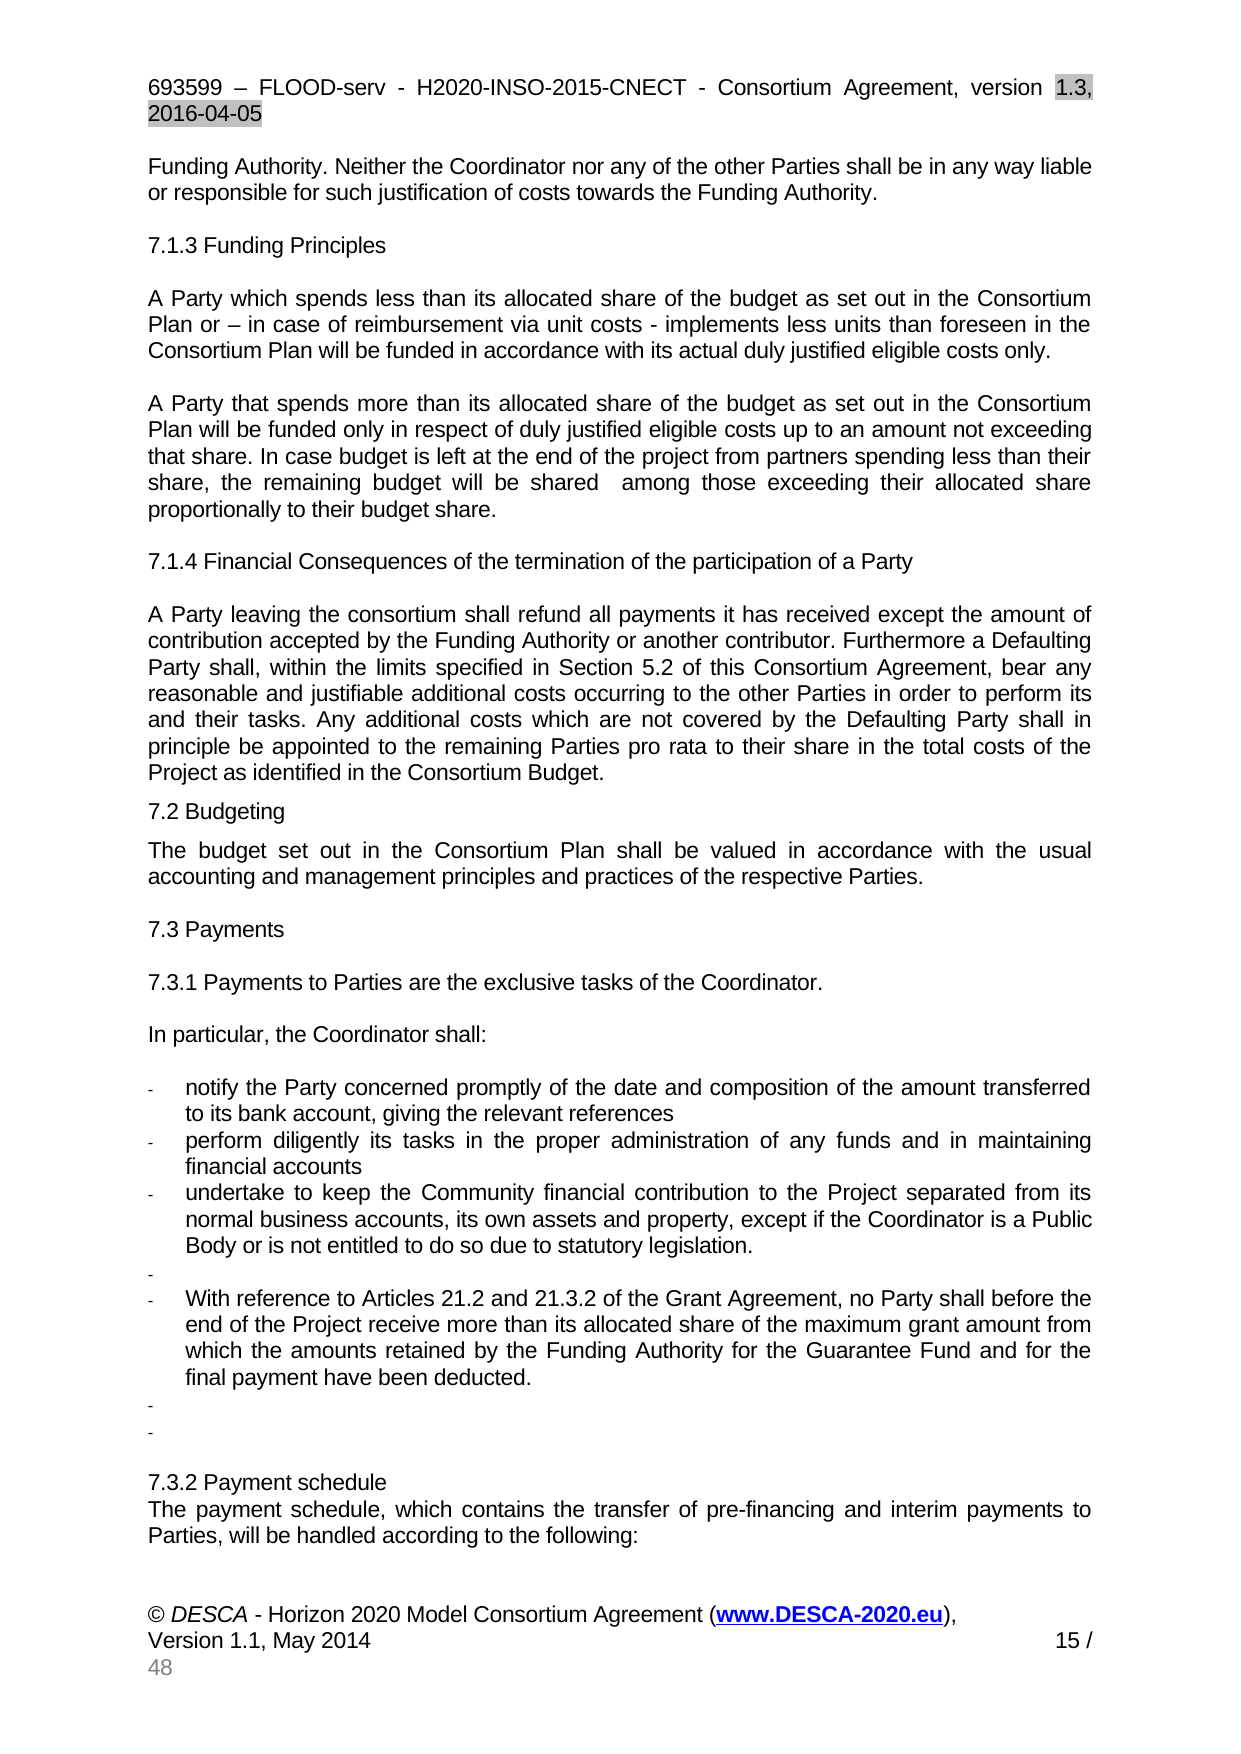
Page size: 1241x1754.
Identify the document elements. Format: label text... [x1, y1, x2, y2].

text 7.1.4 Financial Consequences of the termination of the participation of a Party [148, 548, 1093, 574]
text A Party which spends less than its allocated share of the budget as set out in the Consortium Plan or – in case of reimbursement via unit costs - implements less units than foreseen in the Consortium Plan will be funded in accordance with its actual duly justified eligible costs only. [148, 285, 1093, 364]
text 7.3.2 Payment schedule [148, 1469, 1093, 1496]
text A Party that spends more than its allocated share of the budget as set out in the Consortium Plan will be funded only in respect of duly justified eligible costs up to an amount not exceeding that share. In case budget is left at the end of the project from partners spending less than their share, the remaining budget will be shared among those exceeding their allocated share proportionally to their budget share. [148, 390, 1093, 522]
text notify the Party concerned promptly of the date and composition of the amount transferred to its bank account, giving the relevant references [148, 1074, 1093, 1127]
text In particular, the Coordinator shall: [148, 1021, 1093, 1048]
text A Party leaving the consortium shall refund all payments it has received except the amount of contribution accepted by the Funding Authority or another contributor. Furthermore a Defaulting Party shall, within the limits specified in Section 5.2 of this Consortium Agreement, bear any reasonable and justifiable additional costs occurring to the other Parties in order to perform its and their tasks. Any additional costs which are not covered by the Defaulting Party shall in principle be appointed to the remaining Parties pro rata to their share in the total costs of the Project as identified in the Consortium Budget. [148, 601, 1093, 785]
text The budget set out in the Consortium Plan shall be valued in accordance with the usual accounting and management principles and practices of the respective Parties. [148, 837, 1093, 889]
text 7.3.1 Payments to Parties are the exclusive tasks of the Coordinator. [148, 968, 1093, 995]
text The payment schedule, which contains the transfer of pre-financing and interim payments to Parties, will be handled according to the following: [148, 1496, 1093, 1548]
text 7.3 Payments [148, 916, 1093, 942]
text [148, 153, 1093, 206]
text undertake to keep the Community financial contribution to the Project separated from its normal business accounts, its own assets and property, except if the Coordinator is a Public Body or is not entitled to do so due to statutory legislation. [148, 1179, 1093, 1258]
text With reference to Articles 21.2 and 21.3.2 of the Grant Agreement, no Party shall before the end of the Project receive more than its allocated share of the maximum grant amount from which the amounts retained by the Funding Authority for the Guarantee Fund and for the final payment have been deducted. [148, 1285, 1093, 1390]
subtitle 7.2 Budgeting [148, 798, 1093, 824]
text perform diligently its tasks in the proper administration of any funds and in maintaining financial accounts [148, 1127, 1093, 1179]
text 7.1.3 Funding Principles [148, 232, 1093, 258]
